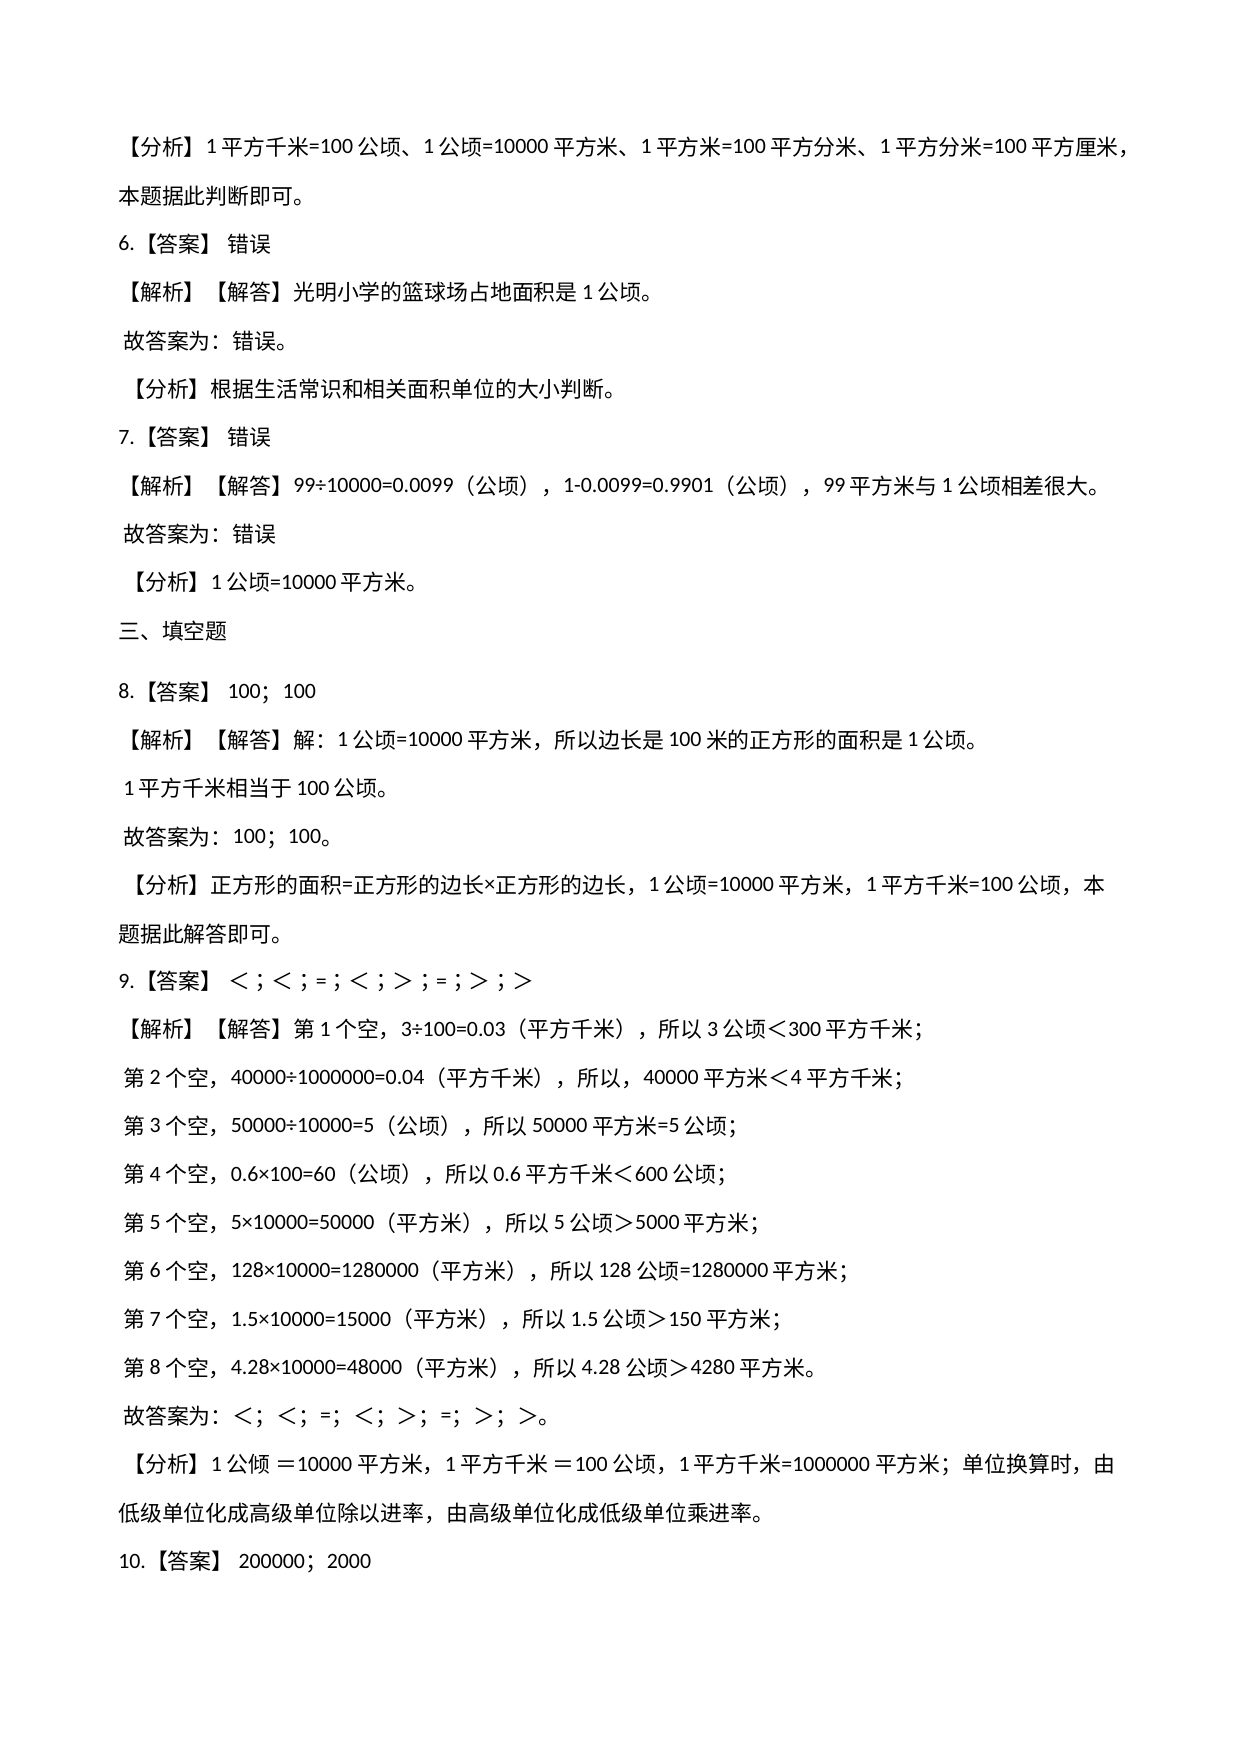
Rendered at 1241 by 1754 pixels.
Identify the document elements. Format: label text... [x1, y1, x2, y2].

text 故答案为：＜；＜；=；＜；＞；=；＞；＞。 [118, 1398, 1122, 1431]
text 【分析】根据生活常识和相关面积单位的大小判断。 [118, 372, 1122, 404]
text 9.【答案】 ＜；＜；=；＜；＞；=；＞；＞ [118, 964, 1122, 997]
text 【分析】1公顷=10000平方米。 [118, 565, 1122, 597]
text 第3个空，50000÷10000=5（公顷），所以50000平方米=5公顷； [118, 1108, 1122, 1141]
text 【解析】【解答】第1个空，3÷100=0.03（平方千米），所以3公顷＜300平方千米； [118, 1012, 1122, 1044]
text 故答案为：100；100。 [118, 819, 1122, 852]
text 7.【答案】 错误 [118, 420, 1122, 452]
text 6.【答案】 错误 [118, 227, 1122, 259]
text 三、填空题 [118, 613, 1122, 646]
text 第2个空，40000÷1000000=0.04（平方千米），所以，40000平方米＜4平方千米； [118, 1060, 1122, 1093]
text 【分析】1公倾 ＝10000 平方米，1平方千米 ＝100 公顷，1平方千米=1000000 平方米；单位换算时，由低级单位化成高级单位除以进率，由高级单位化成低级单位乘进率。 [118, 1447, 1122, 1528]
text 1平方千米相当于100公顷。 [118, 771, 1122, 803]
text 10.【答案】 200000；2000 [118, 1544, 1122, 1576]
text 【解析】【解答】光明小学的篮球场占地面积是1公顷。 [118, 275, 1122, 307]
text 【解析】【解答】解：1公顷=10000平方米，所以边长是100米的正方形的面积是1公顷。 [118, 722, 1122, 755]
text 8.【答案】 100；100 [118, 674, 1122, 707]
text 第6个空，128×10000=1280000（平方米），所以128公顷=1280000平方米； [118, 1253, 1122, 1286]
text 【分析】1平方千米=100公顷、1公顷=10000平方米、1平方米=100平方分米、1平方分米=100平方厘米，本题据此判断即可。 [118, 129, 1122, 211]
text 第8个空，4.28×10000=48000（平方米），所以4.28公顷＞4280平方米。 [118, 1350, 1122, 1383]
text 故答案为：错误 [118, 517, 1122, 549]
text 故答案为：错误。 [118, 323, 1122, 356]
text 第4个空，0.6×100=60（公顷），所以0.6平方千米＜600公顷； [118, 1157, 1122, 1189]
text 【解析】【解答】99÷10000=0.0099（公顷），1-0.0099=0.9901（公顷），99平方米与1公顷相差很大。 [118, 468, 1122, 501]
text 【分析】正方形的面积=正方形的边长×正方形的边长，1公顷=10000平方米，1平方千米=100公顷，本题据此解答即可。 [118, 867, 1122, 949]
text 第7个空，1.5×10000=15000（平方米），所以1.5公顷＞150平方米； [118, 1302, 1122, 1334]
text 第5个空，5×10000=50000（平方米），所以5公顷＞5000平方米； [118, 1205, 1122, 1238]
